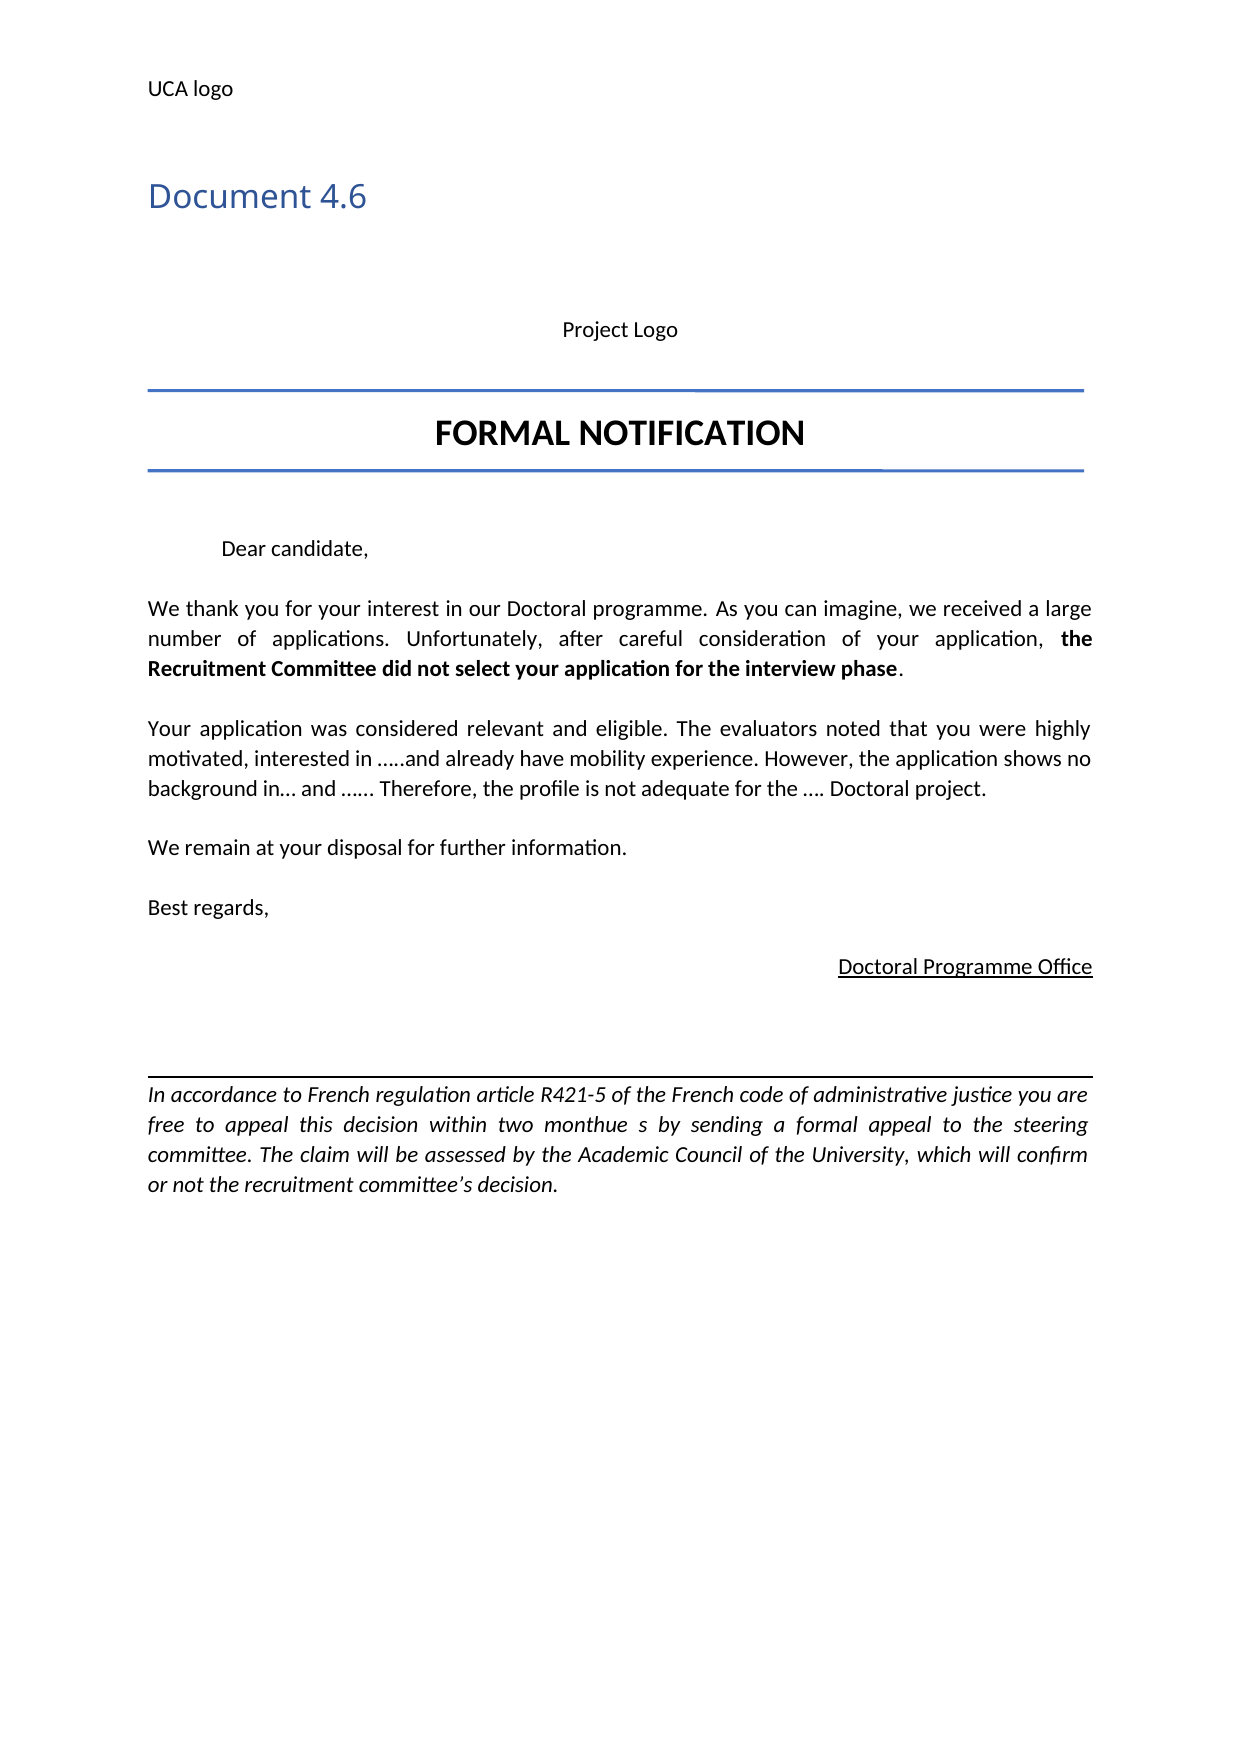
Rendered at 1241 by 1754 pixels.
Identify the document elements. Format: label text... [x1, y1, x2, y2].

text Your application was considered relevant and eligible. The evaluators noted that you were highly motivated, interested in …..and already have mobility experience. However, the application shows no background in… and …... Therefore, the profile is not adequate for the …. Doctoral project. [148, 714, 1093, 802]
text Doctoral Programme Office [148, 952, 1093, 980]
text Best regards, [148, 893, 1093, 921]
text Project Logo [148, 315, 1093, 343]
subtitle Document 4.6 [148, 173, 1093, 218]
text We thank you for your interest in our Doctoral programme. As you can imagine, we received a large number of applications. Unfortunately, after careful consideration of your application, the Recruitment Committee did not select your application for the interview phase. [148, 594, 1093, 682]
text FORMAL NOTIFICATION [148, 409, 1093, 455]
text Dear candidate, [148, 534, 1093, 563]
text In accordance to French regulation article R421-5 of the French code of administrative justice you are free to appeal this decision within two monthue s by sending a formal appeal to the steering committee. The claim will be assessed by the Academic Council of the University, which will confirm or not the recruitment committee’s decision. [148, 1080, 1093, 1198]
text We remain at your disposal for further information. [148, 833, 1093, 862]
